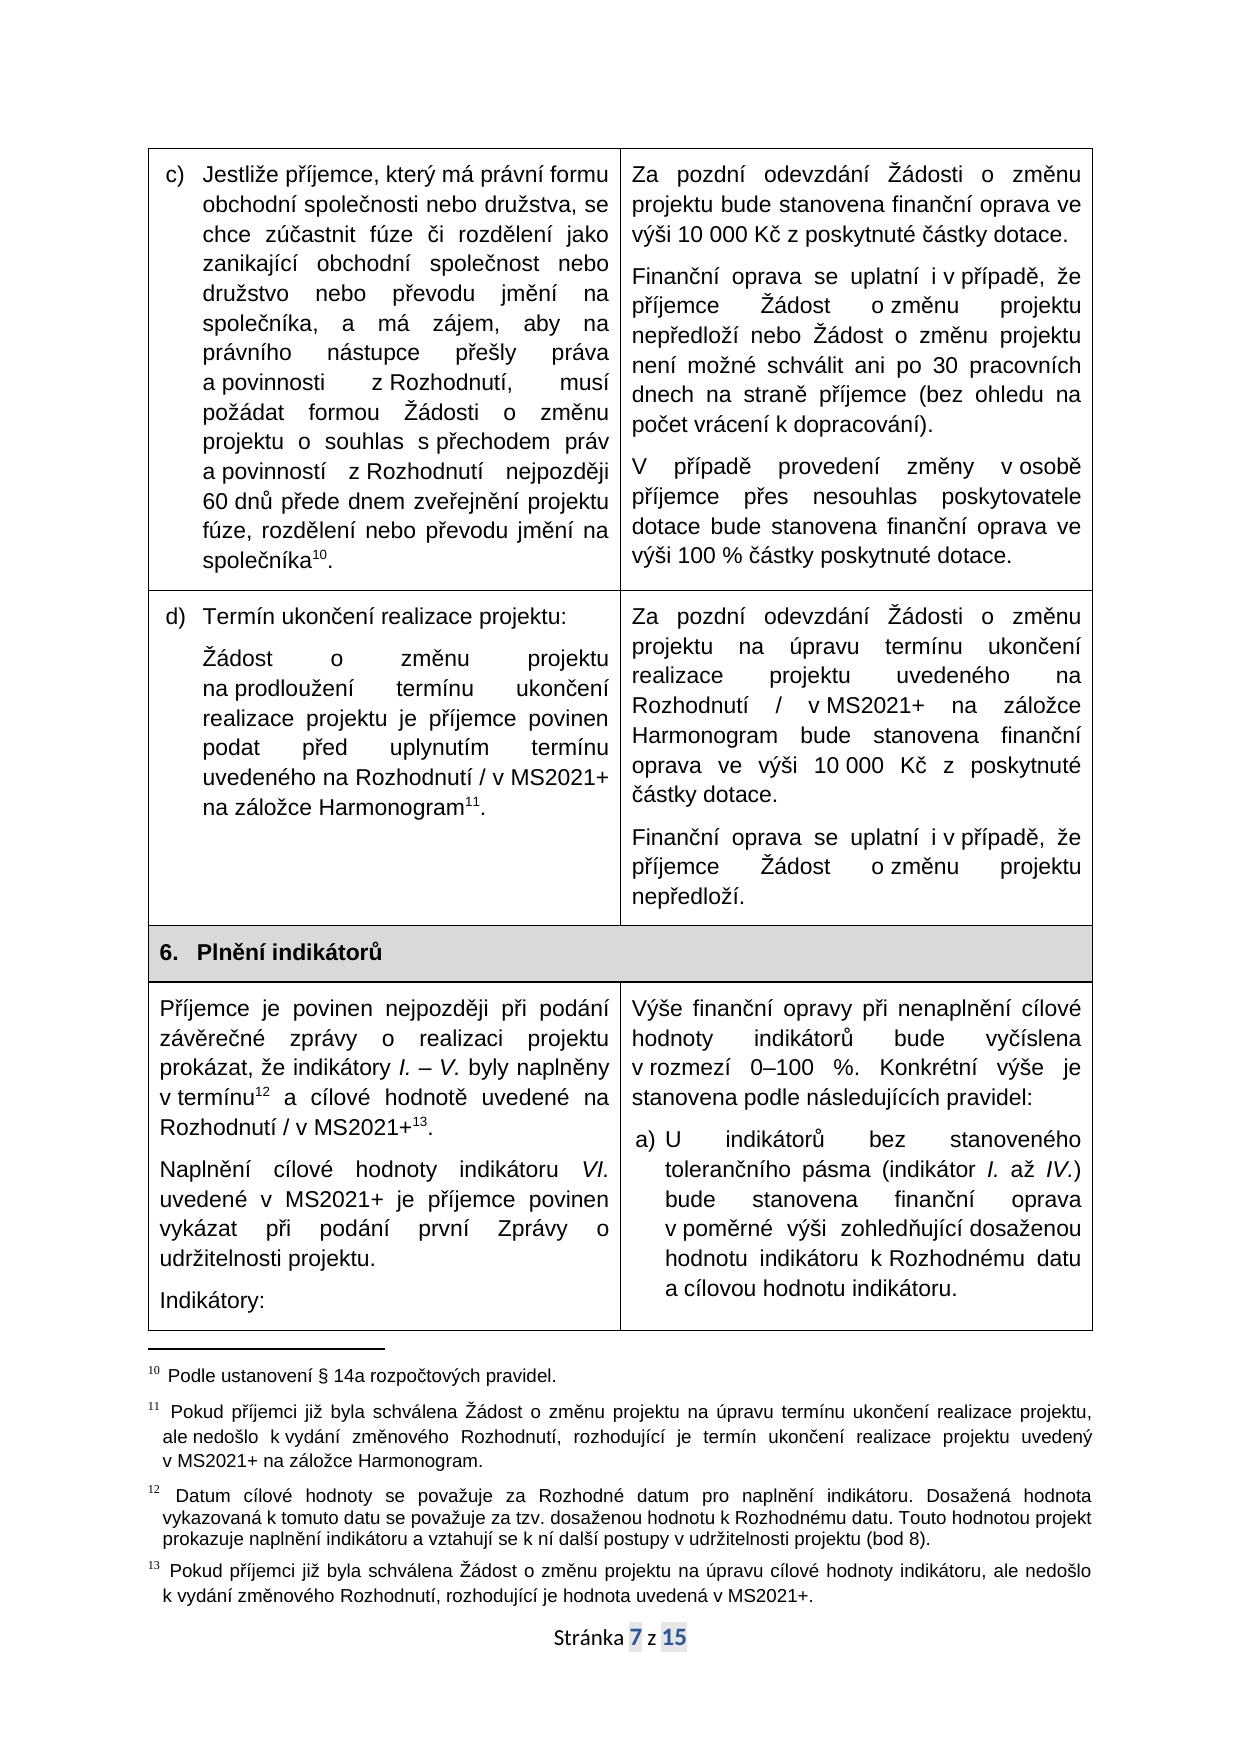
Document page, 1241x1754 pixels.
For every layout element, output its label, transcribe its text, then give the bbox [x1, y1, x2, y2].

table_cell Jestliže příjemce, který má právní formu obchodní společnosti nebo družstva, se chce zúčastnit fúze či rozdělení jako zanikající obchodní společnost nebo družstvo nebo převodu jmění na společníka, a má zájem, aby na právního nástupce přešly práva a povinnosti z Rozhodnutí, musí požádat formou Žádosti o změnu projektu o souhlas s přechodem práv a povinností z Rozhodnutí nejpozději 60 dnů přede dnem zveřejnění projektu fúze, rozdělení nebo převodu jmění na společníka. [149, 149, 620, 589]
table_cell Za pozdní odevzdání Žádosti o změnu projektu bude stanovena finanční oprava ve výši 10 000 Kč z poskytnuté částky dotace. Finanční oprava se uplatní i v případě, že příjemce Žádost o změnu projektu nepředloží nebo Žádost o změnu projektu není možné schválit ani po 30 pracovních dnech na straně příjemce (bez ohledu na počet vrácení k dopracování). V případě provedení změny v osobě příjemce přes nesouhlas poskytovatele dotace bude stanovena finanční oprava ve výši 100 % částky poskytnuté dotace. [621, 149, 1092, 589]
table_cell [149, 983, 620, 1329]
table_cell Plnění indikátorů [149, 926, 1092, 981]
table_cell Termín ukončení realizace projektu: Žádost o změnu projektu na prodloužení termínu ukončení realizace projektu je příjemce povinen podat před uplynutím termínu uvedeného na Rozhodnutí / v MS2021+ na záložce Harmonogram. [149, 591, 620, 925]
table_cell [621, 983, 1092, 1329]
table_cell Za pozdní odevzdání Žádosti o změnu projektu na úpravu termínu ukončení realizace projektu uvedeného na Rozhodnutí / v MS2021+ na záložce Harmonogram bude stanovena finanční oprava ve výši 10 000 Kč z poskytnuté částky dotace. Finanční oprava se uplatní i v případě, že příjemce Žádost o změnu projektu nepředloží. [621, 591, 1092, 925]
